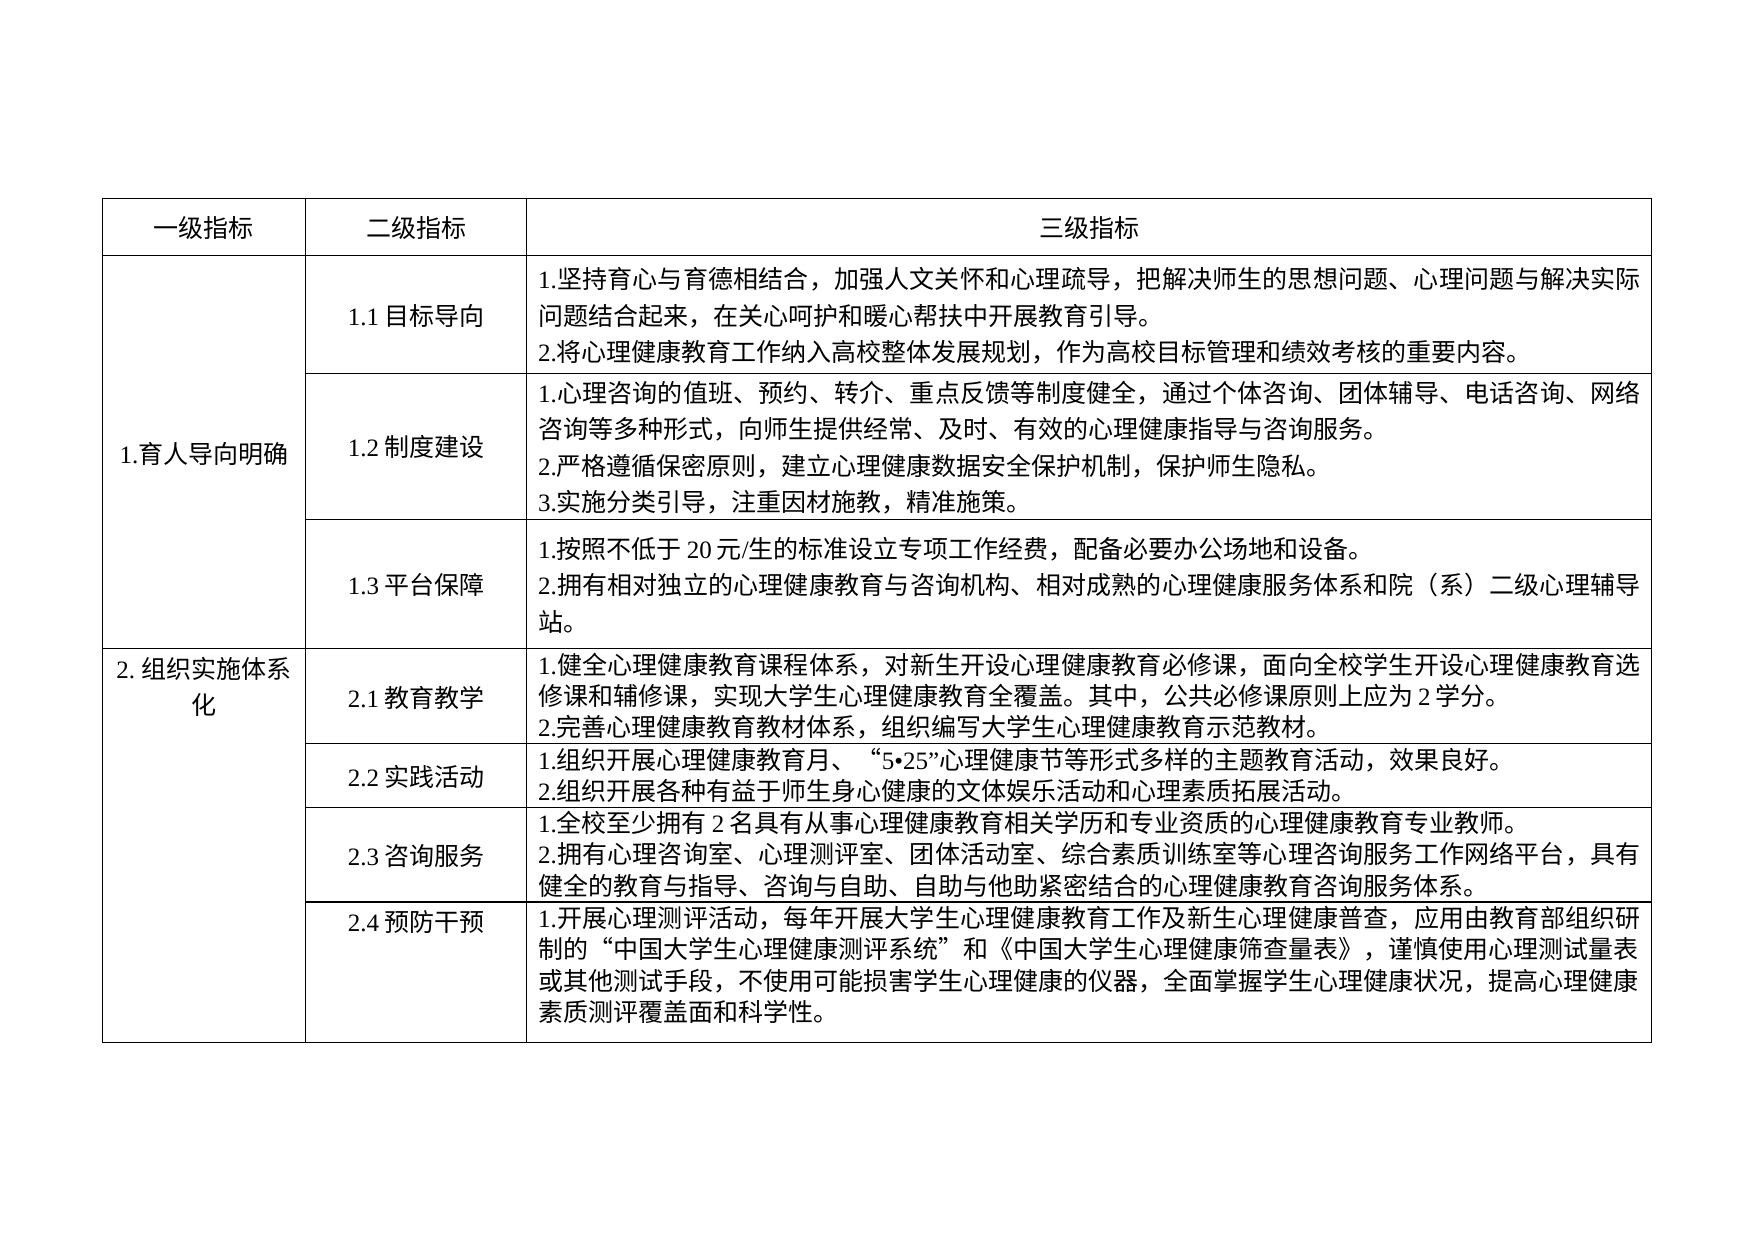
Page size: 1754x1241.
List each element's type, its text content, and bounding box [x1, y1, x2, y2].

table_cell 1.育人导向明确 [103, 256, 305, 648]
table_cell 1.健全心理健康教育课程体系，对新生开设心理健康教育必修课，面向全校学生开设心理健康教育选修课和辅修课，实现大学生心理健康教育全覆盖。其中，公共必修课原则上应为2学分。 2.完善心理健康教育教材体系，组织编写大学生心理健康教育示范教材。 [527, 649, 1651, 743]
table_cell 2.2实践活动 [306, 744, 526, 807]
table_cell 2.3咨询服务 [306, 808, 526, 901]
table_cell 1.坚持育心与育德相结合，加强人文关怀和心理疏导，把解决师生的思想问题、心理问题与解决实际问题结合起来，在关心呵护和暖心帮扶中开展教育引导。 2.将心理健康教育工作纳入高校整体发展规划，作为高校目标管理和绩效考核的重要内容。 [527, 256, 1651, 372]
table_header 一级指标 [103, 199, 305, 255]
table_cell 1.按照不低于20元/生的标准设立专项工作经费，配备必要办公场地和设备。 2.拥有相对独立的心理健康教育与咨询机构、相对成熟的心理健康服务体系和院（系）二级心理辅导站。 [527, 520, 1651, 648]
table_header 三级指标 [527, 199, 1651, 255]
table_cell 1.心理咨询的值班、预约、转介、重点反馈等制度健全，通过个体咨询、团体辅导、电话咨询、网络咨询等多种形式，向师生提供经常、及时、有效的心理健康指导与咨询服务。 2.严格遵循保密原则，建立心理健康数据安全保护机制，保护师生隐私。 3.实施分类引导，注重因材施教，精准施策。 [527, 374, 1651, 518]
table_cell 1.1目标导向 [306, 256, 526, 372]
table_cell 1.组织开展心理健康教育月、“5•25”心理健康节等形式多样的主题教育活动，效果良好。 2.组织开展各种有益于师生身心健康的文体娱乐活动和心理素质拓展活动。 [527, 744, 1651, 807]
table_cell 1.3平台保障 [306, 520, 526, 648]
table_cell 2.4预防干预 [306, 903, 526, 1042]
table_cell 2. 组织实施体系化 [103, 649, 305, 1042]
table_cell 2.1教育教学 [306, 649, 526, 743]
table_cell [527, 903, 1651, 1042]
table_cell 1.全校至少拥有2名具有从事心理健康教育相关学历和专业资质的心理健康教育专业教师。 2.拥有心理咨询室、心理测评室、团体活动室、综合素质训练室等心理咨询服务工作网络平台，具有健全的教育与指导、咨询与自助、自助与他助紧密结合的心理健康教育咨询服务体系。 [527, 808, 1651, 901]
table_cell 1.2制度建设 [306, 374, 526, 518]
table_header 二级指标 [306, 199, 526, 255]
